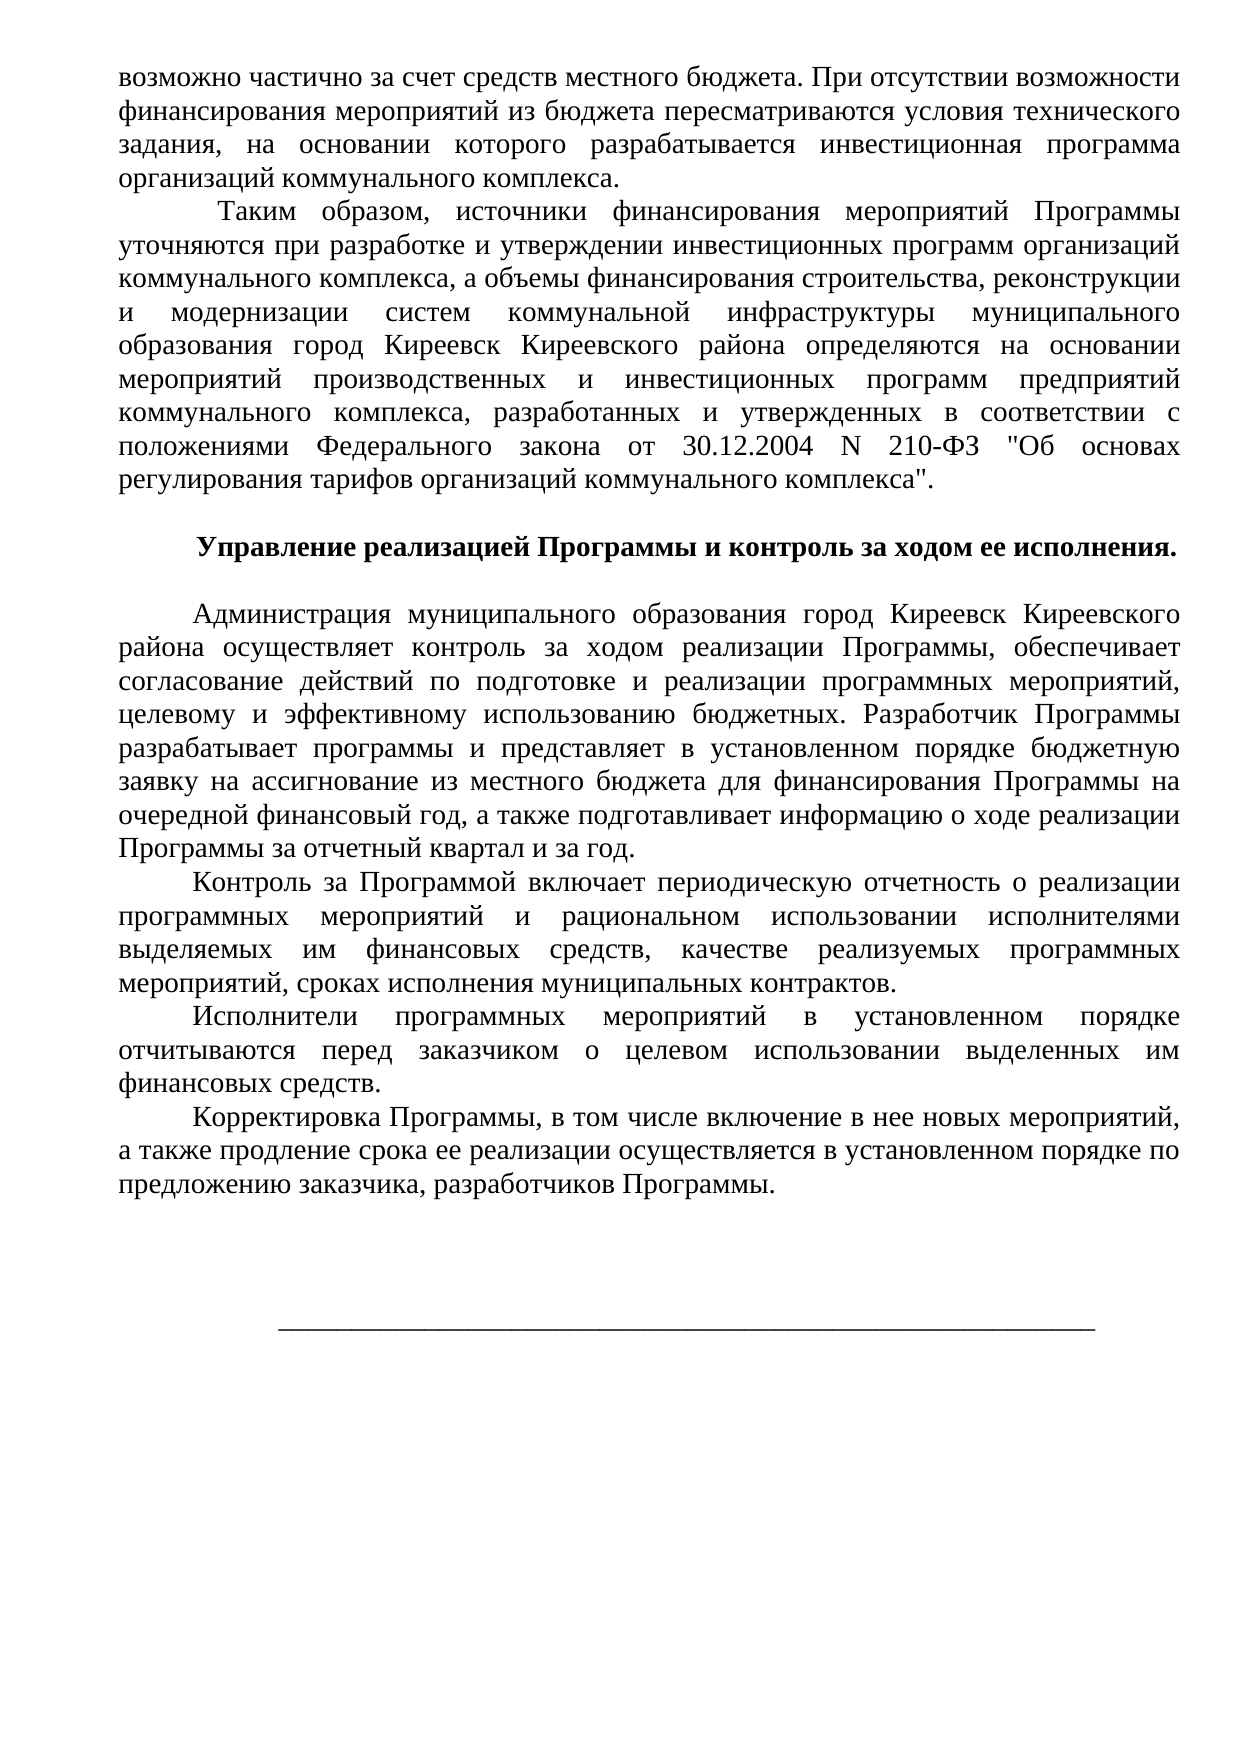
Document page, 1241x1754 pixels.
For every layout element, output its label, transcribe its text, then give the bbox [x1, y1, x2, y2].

text Исполнители программных мероприятий в установленном порядке отчитываются перед заказчиком о целевом использовании выделенных им финансовых средств. [118, 998, 1181, 1099]
text Управление реализацией Программы и контроль за ходом ее исполнения. [118, 529, 1181, 562]
text Контроль за Программой включает периодическую отчетность о реализации программных мероприятий и рациональном использовании исполнителями выделяемых им финансовых средств, качестве реализуемых программных мероприятий, сроках исполнения муниципальных контрактов. [118, 864, 1181, 998]
text Таким образом, источники финансирования мероприятий Программы уточняются при разработке и утверждении инвестиционных программ организаций коммунального комплекса, а объемы финансирования строительства, реконструкции и модернизации систем коммунальной инфраструктуры муниципального образования город Киреевск Киреевского района определяются на основании мероприятий производственных и инвестиционных программ предприятий коммунального комплекса, разработанных и утвержденных в соответствии с положениями Федерального закона от 30.12.2004 N 210-ФЗ "Об основах регулирования тарифов организаций коммунального комплекса". [118, 193, 1181, 495]
text ________________________________________________________ [118, 1300, 1181, 1334]
text Корректировка Программы, в том числе включение в нее новых мероприятий, а также продление срока ее реализации осуществляется в установленном порядке по предложению заказчика, разработчиков Программы. [118, 1099, 1181, 1199]
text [118, 59, 1181, 193]
text Администрация муниципального образования город Киреевск Киреевского района осуществляет контроль за ходом реализации Программы, обеспечивает согласование действий по подготовке и реализации программных мероприятий, целевому и эффективному использованию бюджетных. Разработчик Программы разрабатывает программы и представляет в установленном порядке бюджетную заявку на ассигнование из местного бюджета для финансирования Программы на очередной финансовый год, а также подготавливает информацию о ходе реализации Программы за отчетный квартал и за год. [118, 596, 1181, 864]
